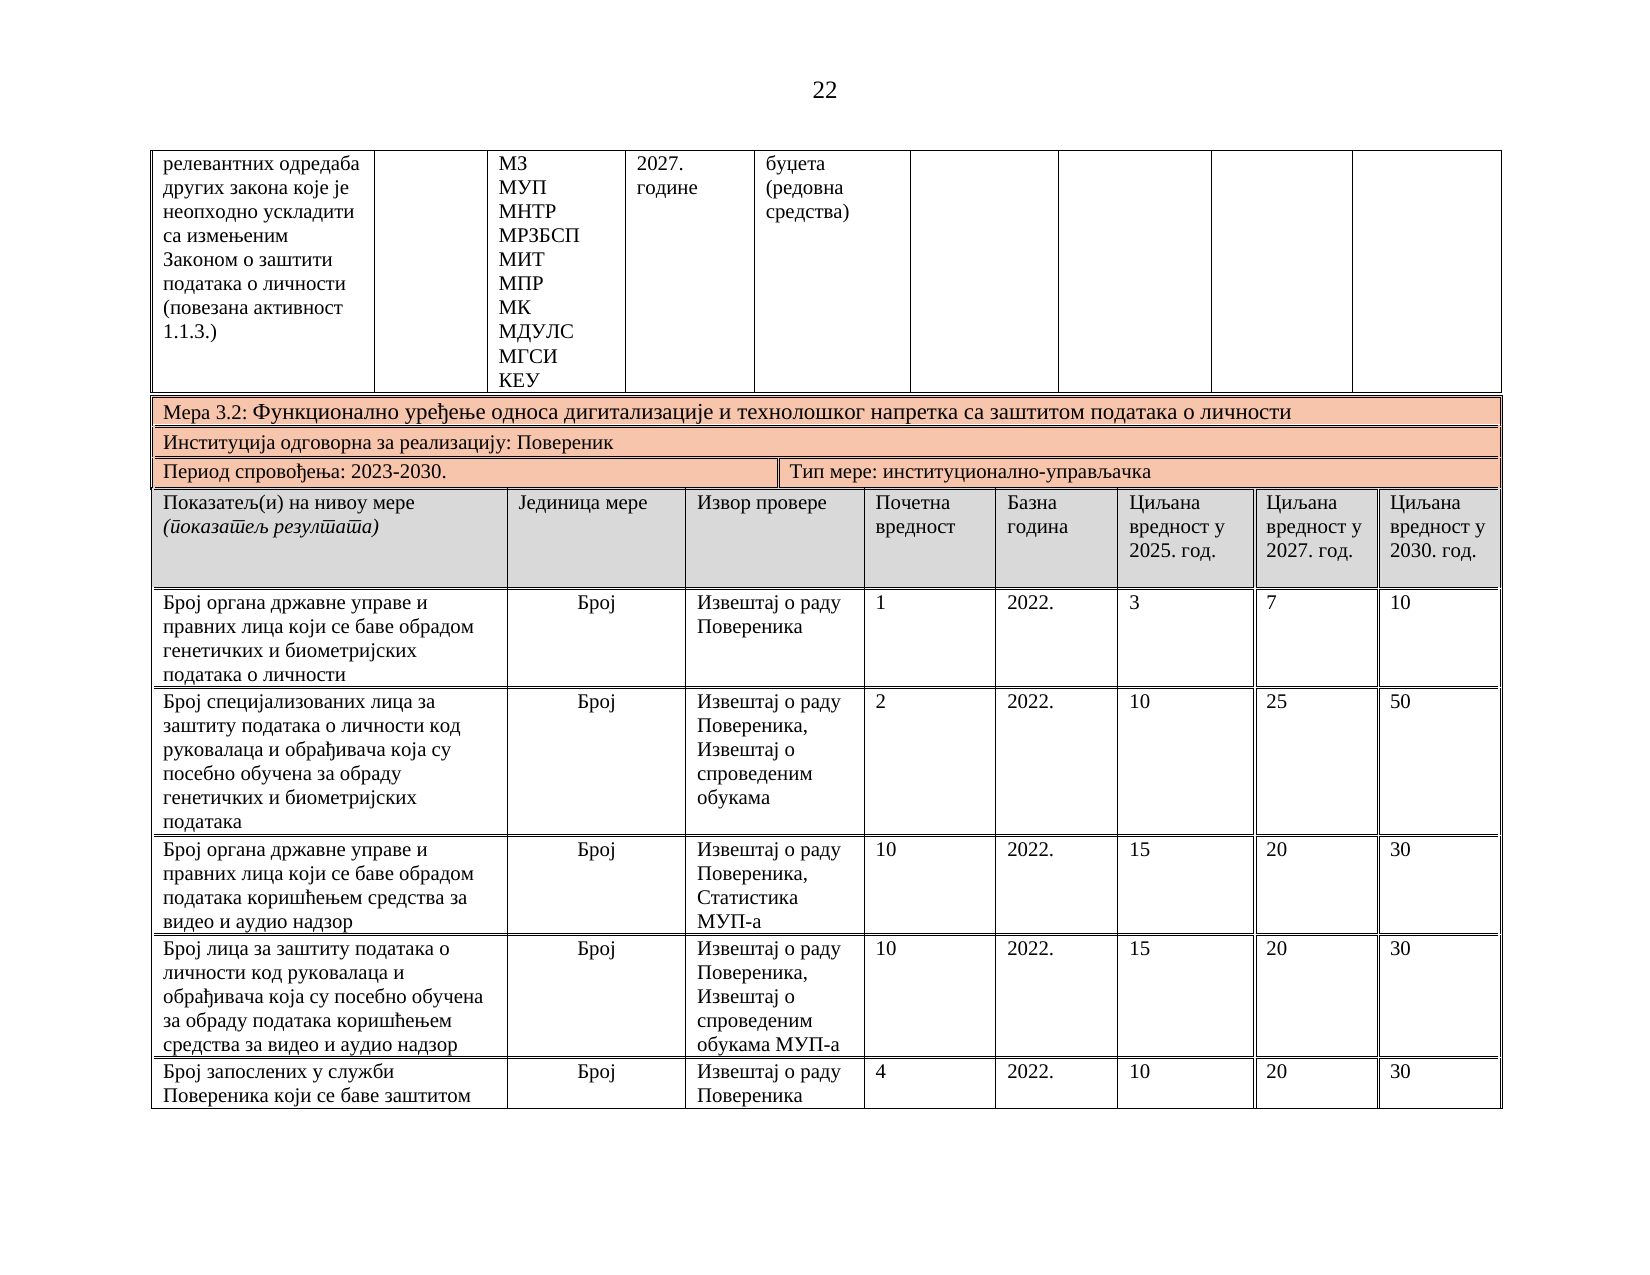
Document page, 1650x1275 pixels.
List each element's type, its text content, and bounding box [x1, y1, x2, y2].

table_cell Извештај о раду Поверeника, Извештај о спроведеним обукама [686, 689, 864, 833]
table_header Мера 3.2: Функционално уређење односа дигитализације и технолошког напретка са заштитом података о личности [153, 398, 1500, 424]
table_cell [1212, 151, 1352, 392]
table_cell Извор провере [686, 490, 864, 587]
table_cell Показатељ(и) на нивоу мере (показатељ резултата) [152, 487, 507, 587]
table_cell [911, 151, 1058, 392]
table_cell Почетна вредност [865, 490, 995, 587]
table_cell 2 [865, 689, 995, 833]
table_cell Број [508, 590, 685, 686]
table_cell 10 [1118, 689, 1253, 833]
table_cell Број [508, 689, 685, 833]
table_cell 2022. [996, 936, 1117, 1056]
table_cell Број [508, 936, 685, 1056]
table_cell 20 [1257, 837, 1377, 933]
table_cell 15 [1118, 837, 1253, 933]
table_cell [1059, 151, 1211, 392]
table_cell 20 [1257, 1059, 1377, 1107]
table_cell 10 [865, 936, 995, 1056]
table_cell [488, 151, 625, 392]
table_cell Извештај о раду Поверeника, Извештај о спроведеним обукама МУП-а [686, 936, 864, 1056]
table_cell 7 [1257, 590, 1377, 686]
table_cell Број специјализованих лица за заштиту података о личности код руковалаца и обрађивача која су посебно обучена за обраду генетичких и биометријских података [152, 686, 507, 833]
table_cell 50 [1379, 686, 1502, 833]
table_cell Извештај о раду Поверeника, Статистика МУП-а [686, 837, 864, 933]
table_cell Тип мере: институционално-управљачка [780, 456, 1500, 487]
table_cell 10 [1380, 587, 1500, 686]
table_cell Број лица за заштиту података о личности код руковалаца и обрађивача која су посебно обучена за обраду података коришћењем средства за видео и аудио надзор [152, 933, 507, 1056]
table_cell 30 [1380, 834, 1500, 933]
table_cell Jединица мере [508, 490, 685, 587]
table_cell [686, 1059, 864, 1107]
table_cell 2022. [996, 837, 1117, 933]
table_cell 25 [1257, 689, 1377, 833]
table_cell Број органа државне управе и правних лица који се баве обрадом података коришћењем средства за видео и аудио надзор [152, 834, 507, 933]
table_cell Циљaна вредност у 2027. год. [1257, 490, 1377, 587]
table_cell 4 [865, 1059, 995, 1107]
table_cell Циљaна вредност у 2030. год. [1379, 487, 1502, 587]
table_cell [626, 151, 754, 392]
table_cell 30 [1379, 1056, 1502, 1107]
table_cell МП [375, 151, 487, 392]
table_cell 30 [1379, 933, 1502, 1056]
table_cell [1353, 151, 1501, 392]
table_cell Извештај о раду Поверeника [686, 590, 864, 686]
table_cell 10 [865, 837, 995, 933]
table_cell 1 [865, 590, 995, 686]
table_cell 10 [1118, 1059, 1253, 1107]
table_cell 20 [1257, 936, 1377, 1056]
table_cell 2022. [996, 590, 1117, 686]
table_cell 15 [1118, 936, 1253, 1056]
table_cell Институција одговорна за реализацију: Повереник [153, 425, 1500, 456]
table_cell Базна година [996, 490, 1117, 587]
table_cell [153, 151, 374, 392]
table_cell Број [508, 1059, 685, 1107]
table_cell Циљaна вредност у 2025. год. [1118, 490, 1253, 587]
table_cell Период спровођења: 2023-2030. [153, 456, 777, 487]
table_cell 2022. [996, 689, 1117, 833]
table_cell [152, 1056, 507, 1107]
table_cell 3 [1118, 590, 1253, 686]
table_cell Број органа државне управе и правних лица који се баве обрадом генетичких и биометријских података о личности [152, 587, 507, 686]
table_cell 2022. [996, 1059, 1117, 1107]
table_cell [755, 151, 910, 392]
table_cell Број [508, 837, 685, 933]
